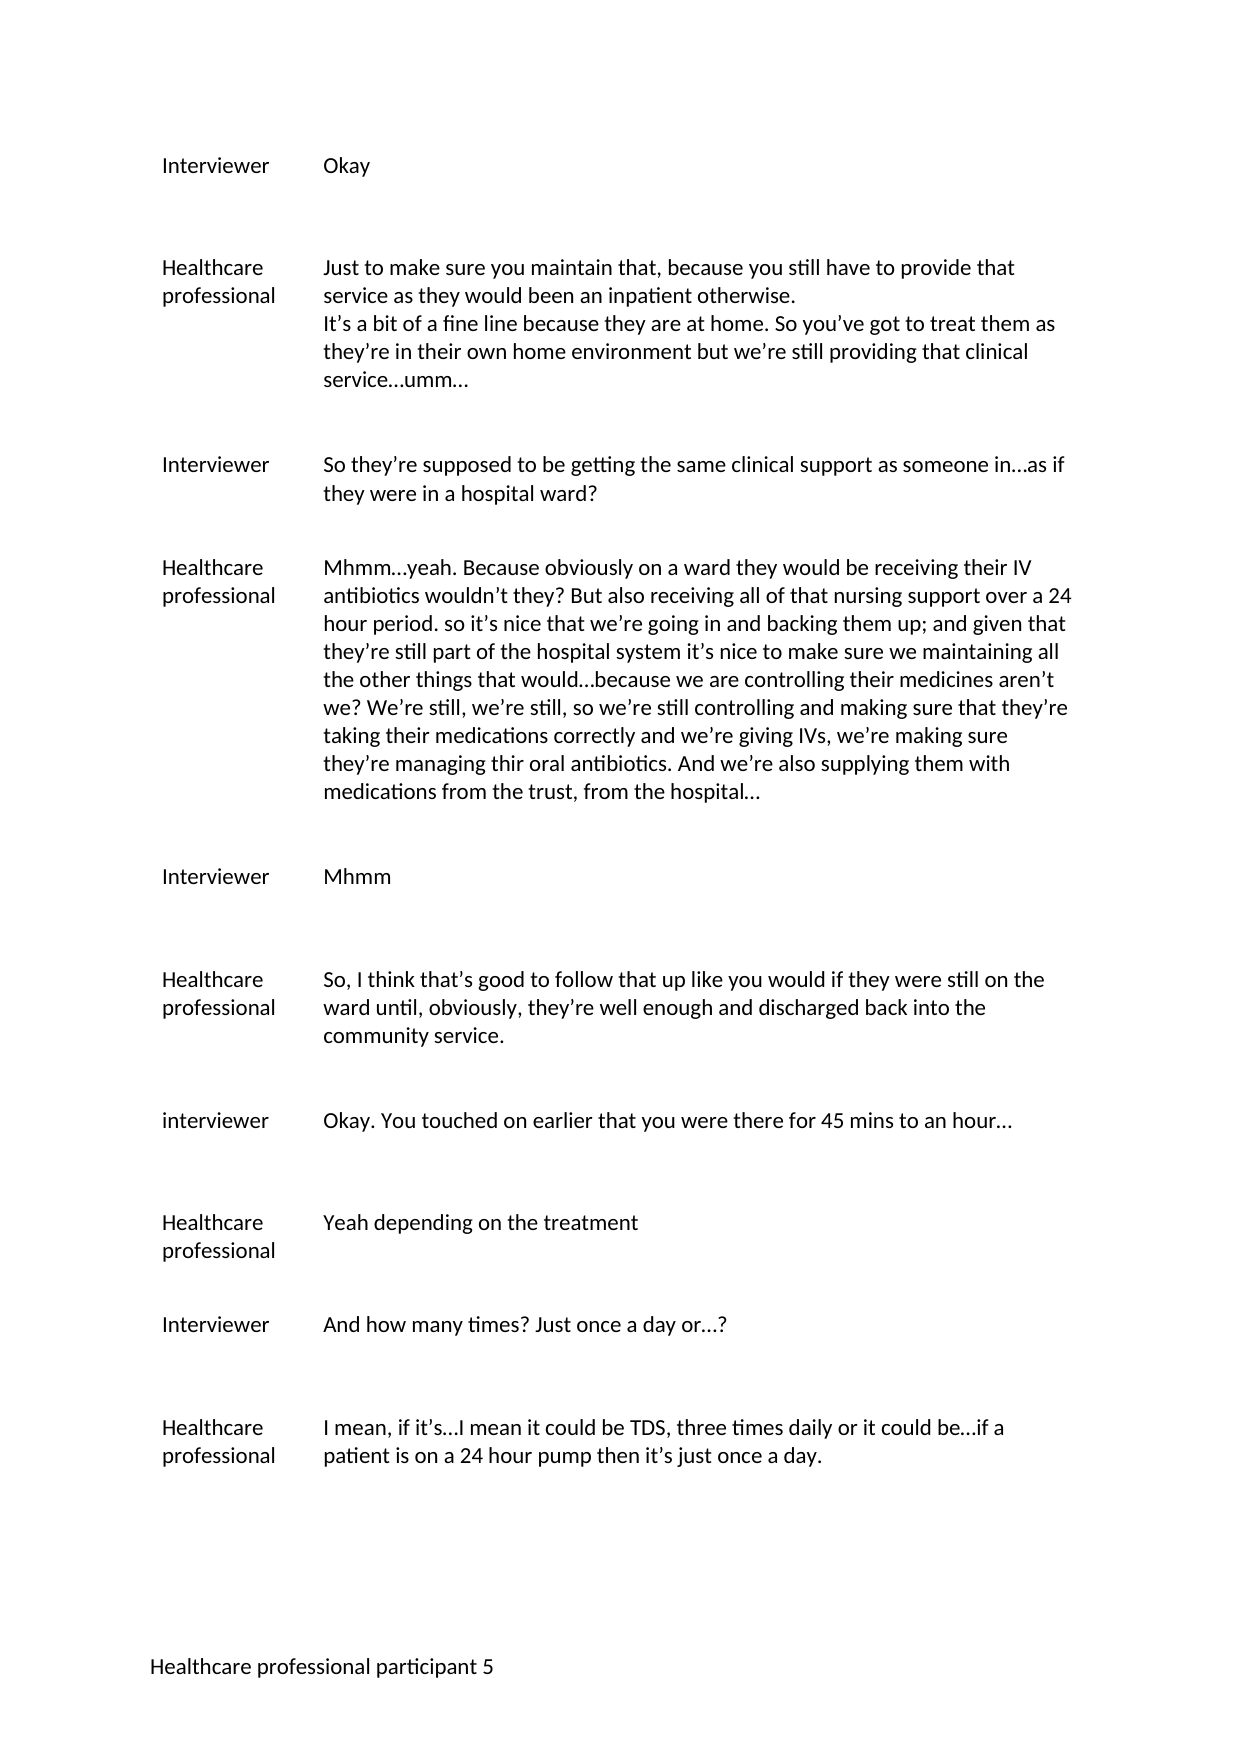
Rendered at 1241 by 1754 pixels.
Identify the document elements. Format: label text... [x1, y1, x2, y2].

table_cell Interviewer [151, 451, 311, 552]
table_cell So they’re supposed to be getting the same clinical support as someone in…as if they were in a hospital ward? [312, 451, 1087, 552]
table_cell interviewer [151, 1106, 311, 1207]
table_cell So, I think that’s good to follow that up like you would if they were still on the ward until, obviously, they’re well enough and discharged back into the community service. [312, 965, 1087, 1105]
table_cell Healthcare professional [151, 965, 311, 1105]
table_cell Healthcare professional [151, 553, 311, 861]
table_cell Interviewer [151, 151, 311, 252]
table_cell Mhmm [312, 862, 1087, 964]
table_cell I mean, if it’s…I mean it could be TDS, three times daily or it could be…if a patient is on a 24 hour pump then it’s just once a day. [312, 1413, 1087, 1514]
table_cell Okay [312, 151, 1087, 252]
table_cell Mhmm…yeah. Because obviously on a ward they would be receiving their IV antibiotics wouldn’t they? But also receiving all of that nursing support over a 24 hour period. so it’s nice that we’re going in and backing them up; and given that they’re still part of the hospital system it’s nice to make sure we maintaining all the other things that would…because we are controlling their medicines aren’t we? We’re still, we’re still, so we’re still controlling and making sure that they’re taking their medications correctly and we’re giving IVs, we’re making sure they’re managing thir oral antibiotics. And we’re also supplying them with medications from the trust, from the hospital… [312, 553, 1087, 861]
table_cell Healthcare professional [151, 1413, 311, 1514]
table_cell And how many times? Just once a day or…? [312, 1311, 1087, 1412]
table_cell Healthcare professional [151, 254, 311, 449]
table_cell Healthcare professional [151, 1208, 311, 1309]
table_cell Yeah depending on the treatment [312, 1208, 1087, 1309]
table_cell Just to make sure you maintain that, because you still have to provide that service as they would been an inpatient otherwise. It’s a bit of a fine line because they are at home. So you’ve got to treat them as they’re in their own home environment but we’re still providing that clinical service…umm… [312, 254, 1087, 449]
table_cell Interviewer [151, 1311, 311, 1412]
table_cell Okay. You touched on earlier that you were there for 45 mins to an hour… [312, 1106, 1087, 1207]
table_cell Interviewer [151, 862, 311, 964]
